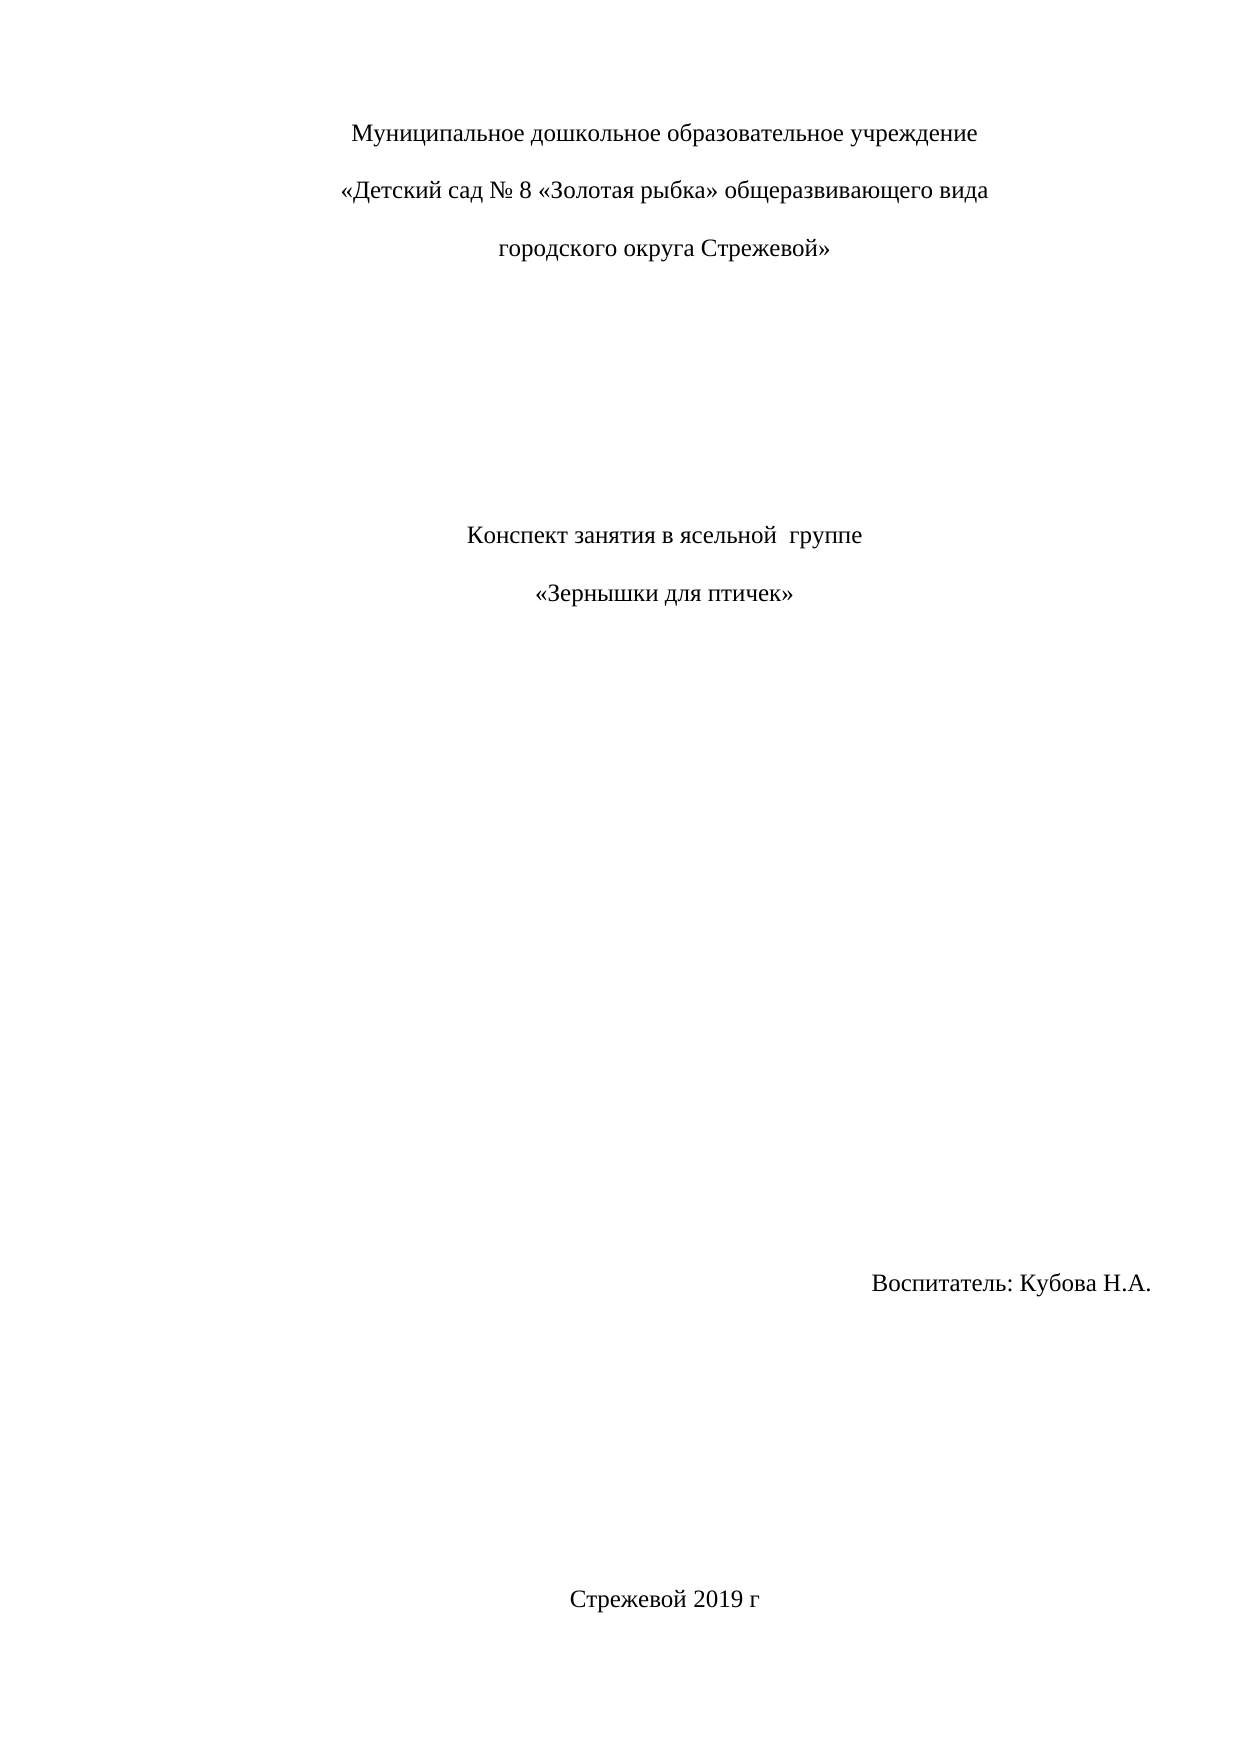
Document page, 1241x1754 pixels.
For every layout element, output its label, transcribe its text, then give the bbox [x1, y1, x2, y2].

text Муниципальное дошкольное образовательное учреждение [177, 118, 1152, 147]
text Воспитатель: Кубова Н.А. [177, 1268, 1152, 1297]
text «Детский сад № 8 «Золотая рыбка» общеразвивающего вида [177, 176, 1152, 204]
text Стрежевой 2019 г [177, 1584, 1152, 1613]
text «Зернышки для птичек» [177, 578, 1152, 607]
text Конспект занятия в ясельной группе [177, 521, 1152, 549]
text городского округа Стрежевой» [177, 233, 1152, 262]
